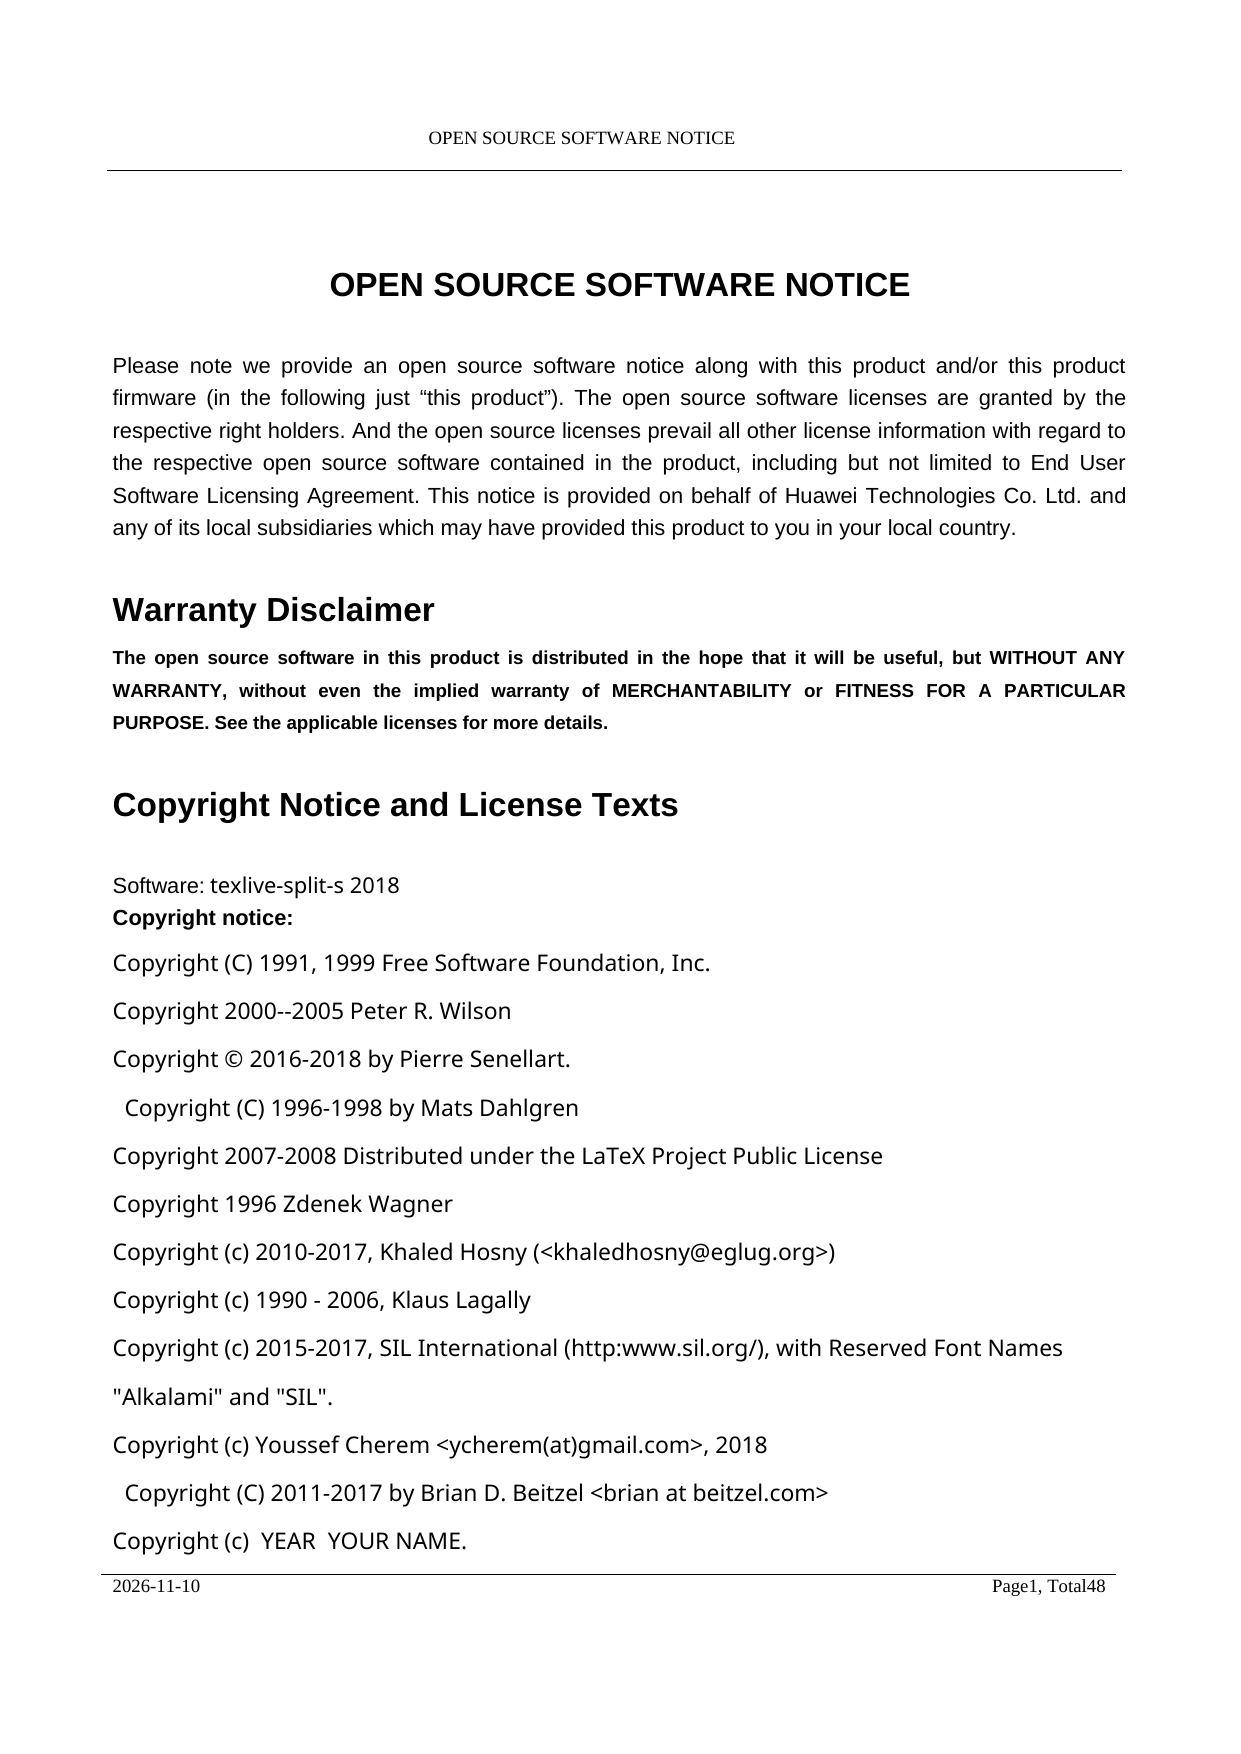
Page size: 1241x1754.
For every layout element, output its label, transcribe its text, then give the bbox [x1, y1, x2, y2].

text Copyright 2000--2005 Peter R. Wilson [112, 995, 1128, 1027]
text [112, 1477, 1128, 1509]
text Copyright 2007-2008 Distributed under the LaTeX Project Public License [112, 1139, 1128, 1172]
text Copyright notice: [112, 901, 1128, 934]
text Software: texlive-split-s 2018 [112, 869, 1128, 901]
text The open source software in this product is distributed in the hope that it will be useful, but WITHOUT ANY WARRANTY, without even the implied warranty of MERCHANTABILITY or FITNESS FOR A PARTICULAR PURPOSE. See the applicable licenses for more details. [112, 641, 1128, 739]
text Copyright (c) 2010-2017, Khaled Hosny (<khaledhosny@eglug.org>) [112, 1235, 1128, 1268]
text OPEN SOURCE SOFTWARE NOTICE [112, 251, 1128, 316]
text Copyright (c) Youssef Cherem <ycherem(at)gmail.com>, 2018 [112, 1428, 1128, 1461]
text Warranty Disclaimer [112, 576, 1128, 641]
text Copyright (c) YEAR YOUR NAME. [112, 1525, 1128, 1557]
text Copyright © 2016-2018 by Pierre Senellart. [112, 1043, 1128, 1075]
text Copyright (C) 1991, 1999 Free Software Foundation, Inc. [112, 947, 1128, 979]
text Copyright Notice and License Texts [112, 771, 1128, 836]
text Copyright (C) 1996-1998 by Mats Dahlgren [112, 1091, 1128, 1123]
text Please note we provide an open source software notice along with this product and/or this product firmware (in the following just “this product”). The open source software licenses are granted by the respective right holders. And the open source licenses prevail all other license information with regard to the respective open source software contained in the product, including but not limited to End User Software Licensing Agreement. This notice is provided on behalf of Huawei Technologies Co. Ltd. and any of its local subsidiaries which may have provided this product to you in your local country. [112, 349, 1128, 544]
text Copyright (c) 1990 - 2006, Klaus Lagally [112, 1283, 1128, 1316]
text Copyright (c) 2015-2017, SIL International (http:www.sil.org/), with Reserved Font Names "Alkalami" and "SIL". [112, 1332, 1128, 1413]
text Copyright 1996 Zdenek Wagner [112, 1187, 1128, 1220]
